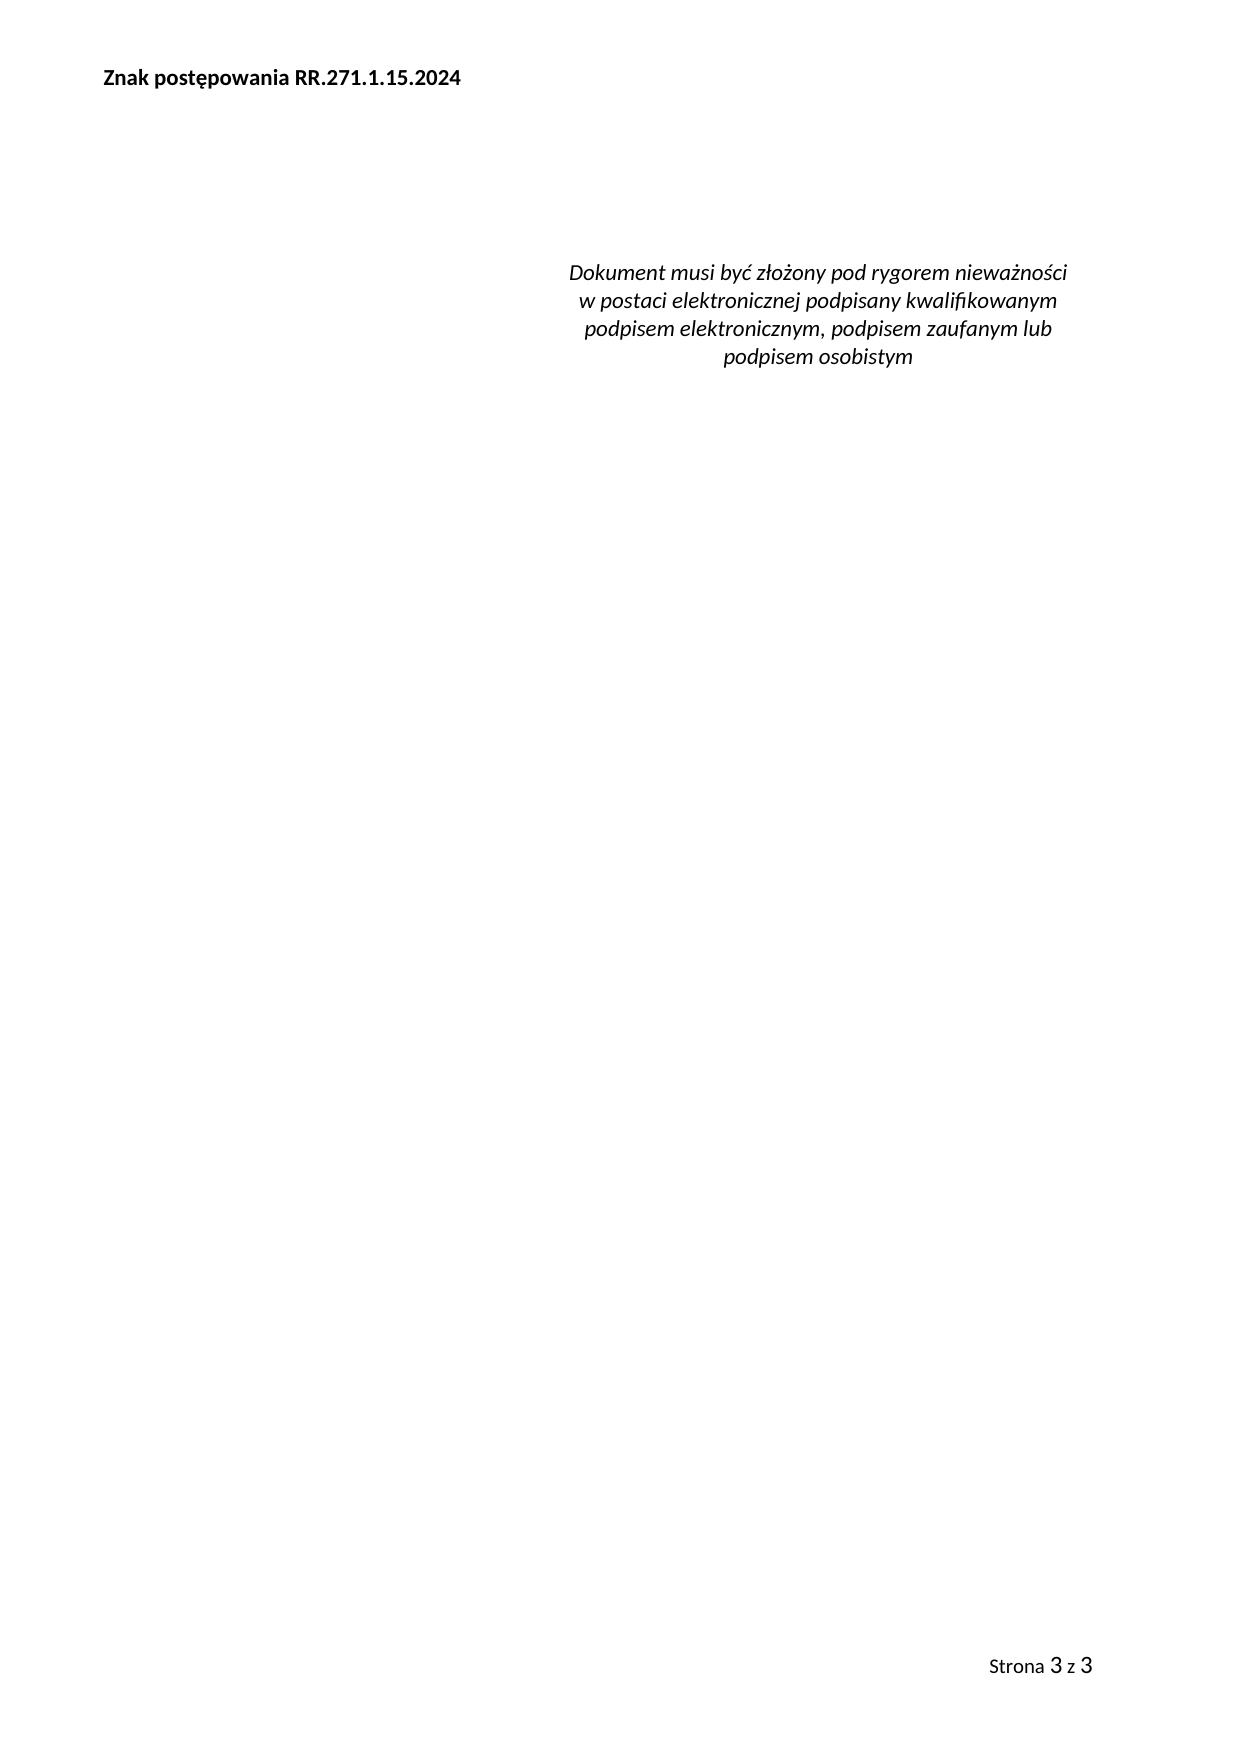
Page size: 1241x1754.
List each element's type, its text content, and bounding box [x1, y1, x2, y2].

text Dokument musi być złożony pod rygorem nieważności [546, 258, 1092, 286]
text w postaci elektronicznej podpisany kwalifikowanym podpisem elektronicznym, podpisem zaufanym lub podpisem osobistym [546, 286, 1092, 370]
